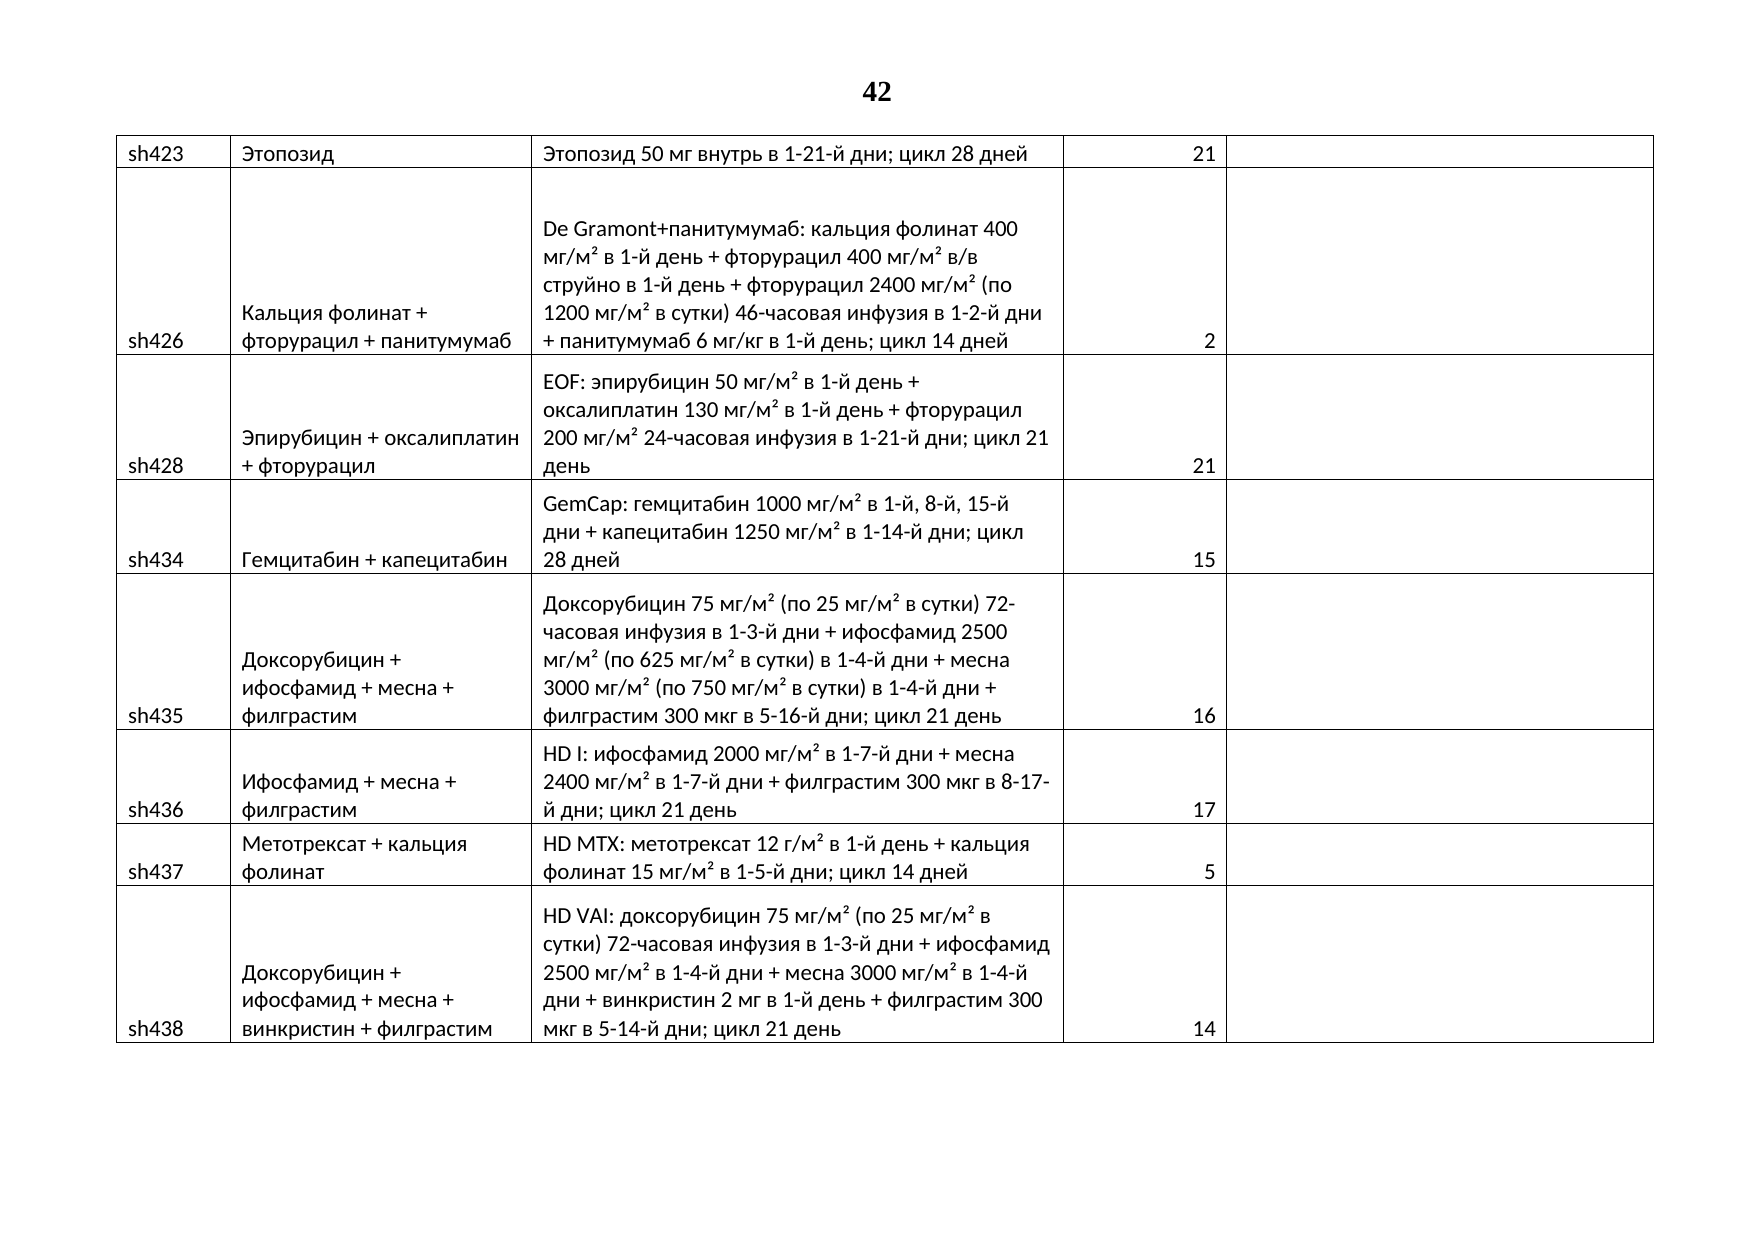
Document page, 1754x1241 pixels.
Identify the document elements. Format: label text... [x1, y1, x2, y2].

table_cell sh428 [117, 355, 230, 479]
table_cell 2 [1064, 168, 1226, 354]
table_cell sh434 [117, 480, 230, 573]
table_cell Эпирубицин + оксалиплатин + фторурацил [231, 355, 531, 479]
table_cell [1227, 168, 1653, 354]
table_cell sh426 [117, 168, 230, 354]
table_cell Метотрексат + кальция фолинат [231, 824, 531, 885]
table_cell [1227, 355, 1653, 479]
table_cell 17 [1064, 730, 1226, 823]
table_cell De Gramont+панитумумаб: кальция фолинат 400 мг/м² в 1-й день + фторурацил 400 мг/м² в/в струйно в 1-й день + фторурацил 2400 мг/м² (по 1200 мг/м² в сутки) 46-часовая инфузия в 1-2-й дни + панитумумаб 6 мг/кг в 1-й день; цикл 14 дней [532, 168, 1063, 354]
table_cell [1227, 824, 1653, 885]
table_cell [1227, 136, 1653, 167]
table_cell Гемцитабин + капецитабин [231, 480, 531, 573]
table_cell 16 [1064, 574, 1226, 729]
table_cell [1227, 574, 1653, 729]
table_cell HD VAI: доксорубицин 75 мг/м² (по 25 мг/м² в сутки) 72-чаcовая инфузия в 1-3-й дни + ифосфамид 2500 мг/м² в 1-4-й дни + месна 3000 мг/м² в 1-4-й дни + винкристин 2 мг в 1-й день + филграстим 300 мкг в 5-14-й дни; цикл 21 день [532, 886, 1063, 1042]
table_cell Доксорубицин + ифосфамид + месна + винкристин + филграстим [231, 886, 531, 1042]
table_cell sh423 [117, 136, 230, 167]
table_cell 5 [1064, 824, 1226, 885]
table_cell Этопозид 50 мг внутрь в 1-21-й дни; цикл 28 дней [532, 136, 1063, 167]
table_cell 21 [1064, 136, 1226, 167]
table_cell Доксорубицин + ифосфамид + месна + филграстим [231, 574, 531, 729]
table_cell sh435 [117, 574, 230, 729]
table_cell [1227, 730, 1653, 823]
table_cell sh437 [117, 824, 230, 885]
table_cell 21 [1064, 355, 1226, 479]
table_cell [1227, 886, 1653, 1042]
table_cell HD I: ифосфамид 2000 мг/м² в 1-7-й дни + месна 2400 мг/м² в 1-7-й дни + филграстим 300 мкг в 8-17-й дни; цикл 21 день [532, 730, 1063, 823]
table_cell EOF: эпирубицин 50 мг/м² в 1-й день + оксалиплатин 130 мг/м² в 1-й день + фторурацил 200 мг/м² 24-часовая инфузия в 1-21-й дни; цикл 21 день [532, 355, 1063, 479]
table_cell sh436 [117, 730, 230, 823]
table_cell [1227, 480, 1653, 573]
table_cell GemCap: гемцитабин 1000 мг/м² в 1-й, 8-й, 15-й дни + капецитабин 1250 мг/м² в 1-14-й дни; цикл 28 дней [532, 480, 1063, 573]
table_cell 14 [1064, 886, 1226, 1042]
table_cell Кальция фолинат + фторурацил + панитумумаб [231, 168, 531, 354]
table_cell Ифосфамид + месна + филграстим [231, 730, 531, 823]
table_cell HD MTX: метотрексат 12 г/м² в 1-й день + кальция фолинат 15 мг/м² в 1-5-й дни; цикл 14 дней [532, 824, 1063, 885]
table_cell sh438 [117, 886, 230, 1042]
table_cell Этопозид [231, 136, 531, 167]
table_cell Доксорубицин 75 мг/м² (по 25 мг/м² в сутки) 72-чаcовая инфузия в 1-3-й дни + ифосфамид 2500 мг/м² (по 625 мг/м² в сутки) в 1-4-й дни + месна 3000 мг/м² (по 750 мг/м² в сутки) в 1-4-й дни + филграстим 300 мкг в 5-16-й дни; цикл 21 день [532, 574, 1063, 729]
table_cell 15 [1064, 480, 1226, 573]
